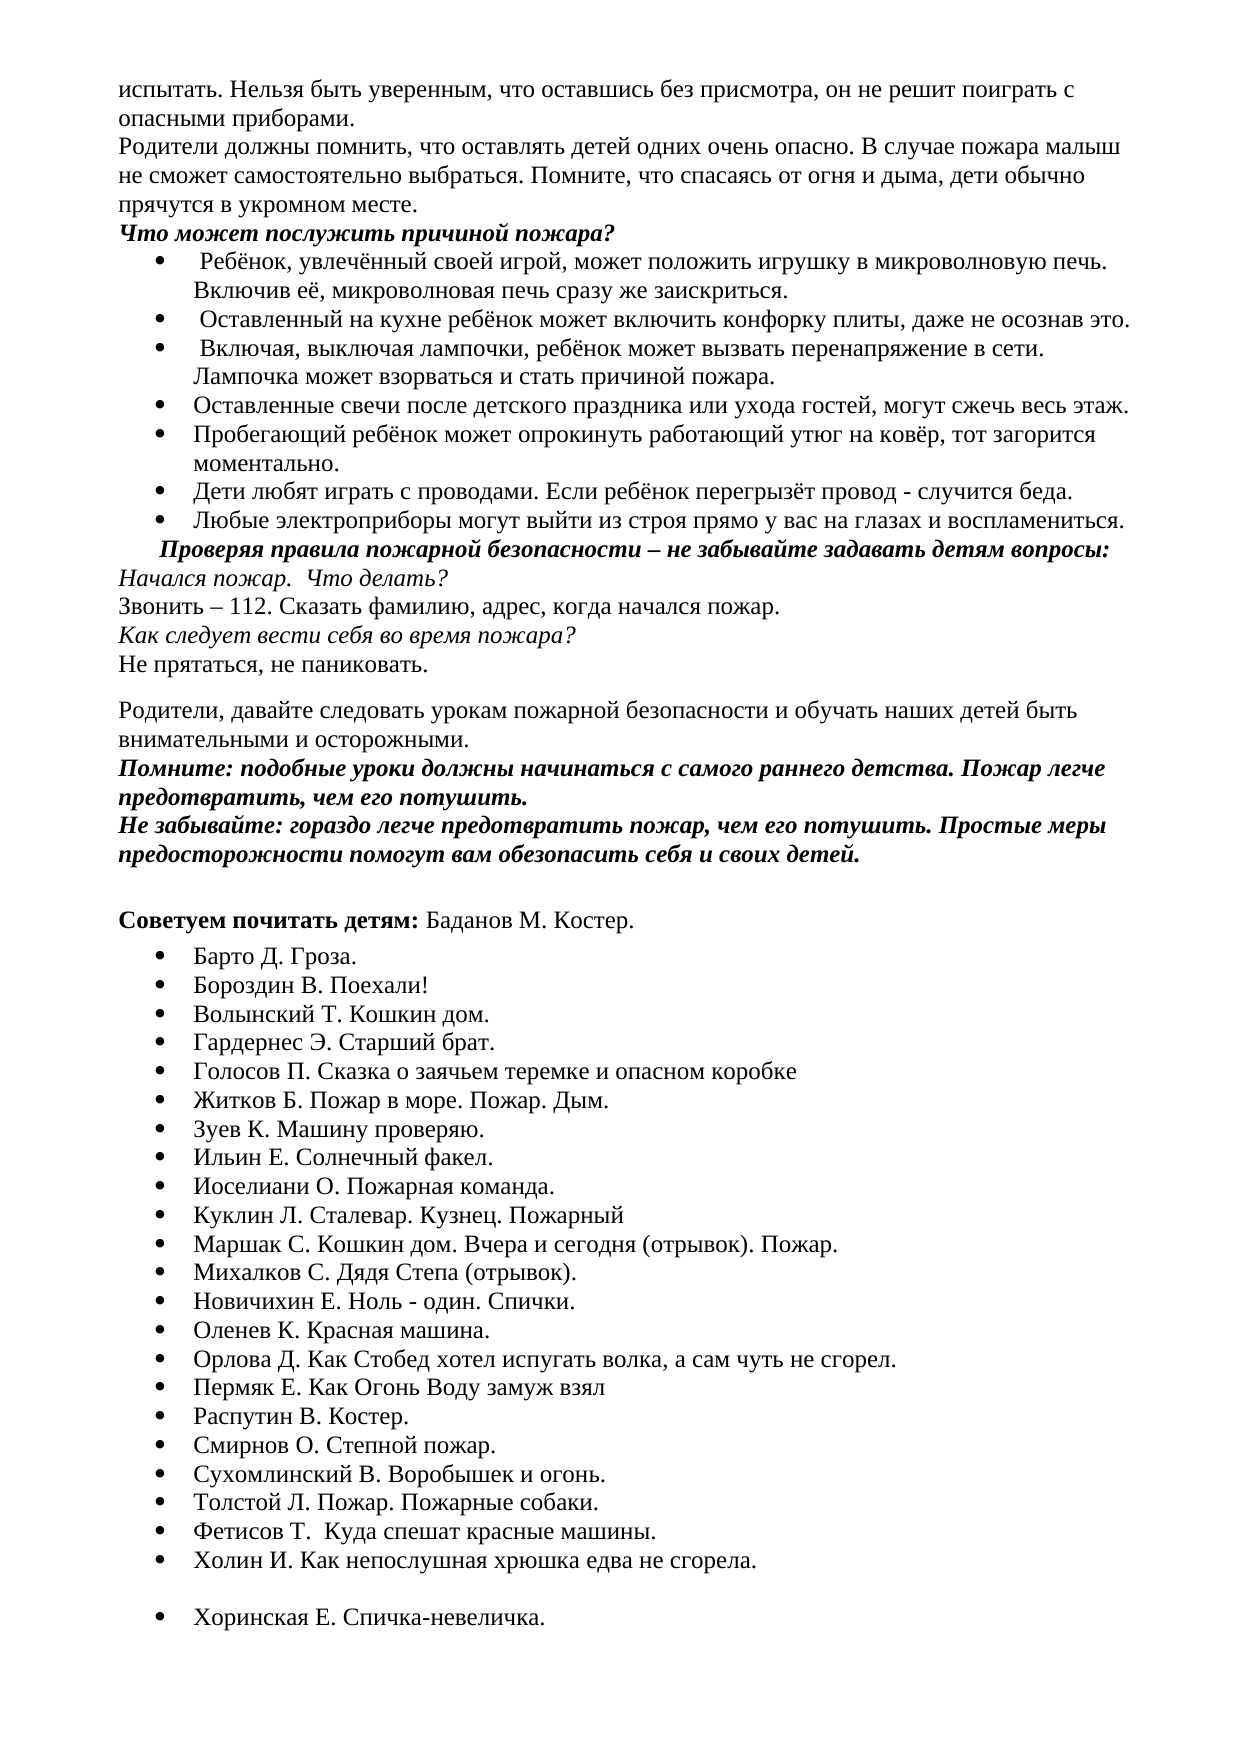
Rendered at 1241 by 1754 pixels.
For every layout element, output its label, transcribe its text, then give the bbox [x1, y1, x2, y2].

list Холин И. Как непослушная хрюшка едва не сгорела. [156, 1545, 1152, 1574]
list Сухомлинский В. Воробышек и огонь. [156, 1459, 1152, 1487]
list Оленев К. Красная машина. [156, 1315, 1152, 1344]
list Иоселиани О. Пожарная команда. [156, 1171, 1152, 1200]
list Включая, выключая лампочки, ребёнок может вызвать перенапряжение в сети. Лампочка может взорваться и стать причиной пожара. [156, 333, 1152, 390]
list Орлова Д. Как Стобед хотел испугать волка, а сам чуть не сгорел. [156, 1344, 1152, 1372]
list Гардернес Э. Старший брат. [156, 1027, 1152, 1056]
list Маршак С. Кошкин дом. Вчера и сегодня (отрывок). Пожар. [156, 1229, 1152, 1257]
list Житков Б. Пожар в море. Пожар. Дым. [156, 1085, 1152, 1114]
list Оставленный на кухне ребёнок может включить конфорку плиты, даже не осознав это. [156, 304, 1152, 333]
list Любые электроприборы могут выйти из строя прямо у вас на глазах и воспламениться. [156, 505, 1152, 534]
text Советуем почитать детям: Баданов М. Костер. [118, 876, 1152, 933]
list Хоринская Е. Спичка-невеличка. [156, 1602, 1152, 1631]
list Бороздин В. Поехали! [156, 970, 1152, 999]
list Новичихин Е. Ноль - один. Спички. [156, 1286, 1152, 1315]
text Начался пожар. Что делать? Звонить – 112. Сказать фамилию, адрес, когда начался пожар. Как следует вести себя во время пожара? Не прятаться, не паниковать. [118, 563, 1152, 678]
text Родители должны помнить, что оставлять детей одних очень опасно. В случае пожара малыш не сможет самостоятельно выбраться. Помните, что спасаясь от огня и дыма, дети обычно прячутся в укромном месте. Что может послужить причиной пожара? [118, 131, 1152, 246]
list Фетисов Т. Куда спешат красные машины. [156, 1516, 1152, 1545]
list Смирнов О. Степной пожар. [156, 1430, 1152, 1459]
list Ребёнок, увлечённый своей игрой, может положить игрушку в микроволновую печь. Включив её, микроволновая печь сразу же заискриться. [156, 246, 1152, 304]
list Оставленные свечи после детского праздника или ухода гостей, могут сжечь весь этаж. [156, 390, 1152, 419]
list Голосов П. Сказка о заячьем теремке и опасном коробке [156, 1056, 1152, 1085]
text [118, 74, 1152, 131]
list Михалков С. Дядя Степа (отрывок). [156, 1257, 1152, 1286]
list Ильин Е. Солнечный факел. [156, 1142, 1152, 1171]
list Волынский Т. Кошкин дом. [156, 999, 1152, 1027]
text Родители, давайте следовать урокам пожарной безопасности и обучать наших детей быть внимательными и осторожными. Помните: подобные уроки должны начинаться с самого раннего детства. Пожар легче предотвратить, чем его потушить. Не забывайте: гораздо легче предотвратить пожар, чем его потушить. Простые меры предосторожности помогут вам обезопасить себя и своих детей. [118, 696, 1152, 868]
list Зуев К. Машину проверяю. [156, 1114, 1152, 1142]
list Пробегающий ребёнок может опрокинуть работающий утюг на ковёр, тот загорится моментально. [156, 419, 1152, 476]
list Барто Д. Гроза. [156, 941, 1152, 970]
list Куклин Л. Сталевар. Кузнец. Пожарный [156, 1200, 1152, 1229]
list Толстой Л. Пожар. Пожарные собаки. [156, 1487, 1152, 1516]
list Распутин В. Костер. [156, 1401, 1152, 1430]
list Пермяк Е. Как Огонь Воду замуж взял [156, 1372, 1152, 1401]
text Проверяя правила пожарной безопасности – не забывайте задавать детям вопросы: [118, 534, 1152, 563]
list Дети любят играть с проводами. Если ребёнок перегрызёт провод - случится беда. [156, 476, 1152, 505]
